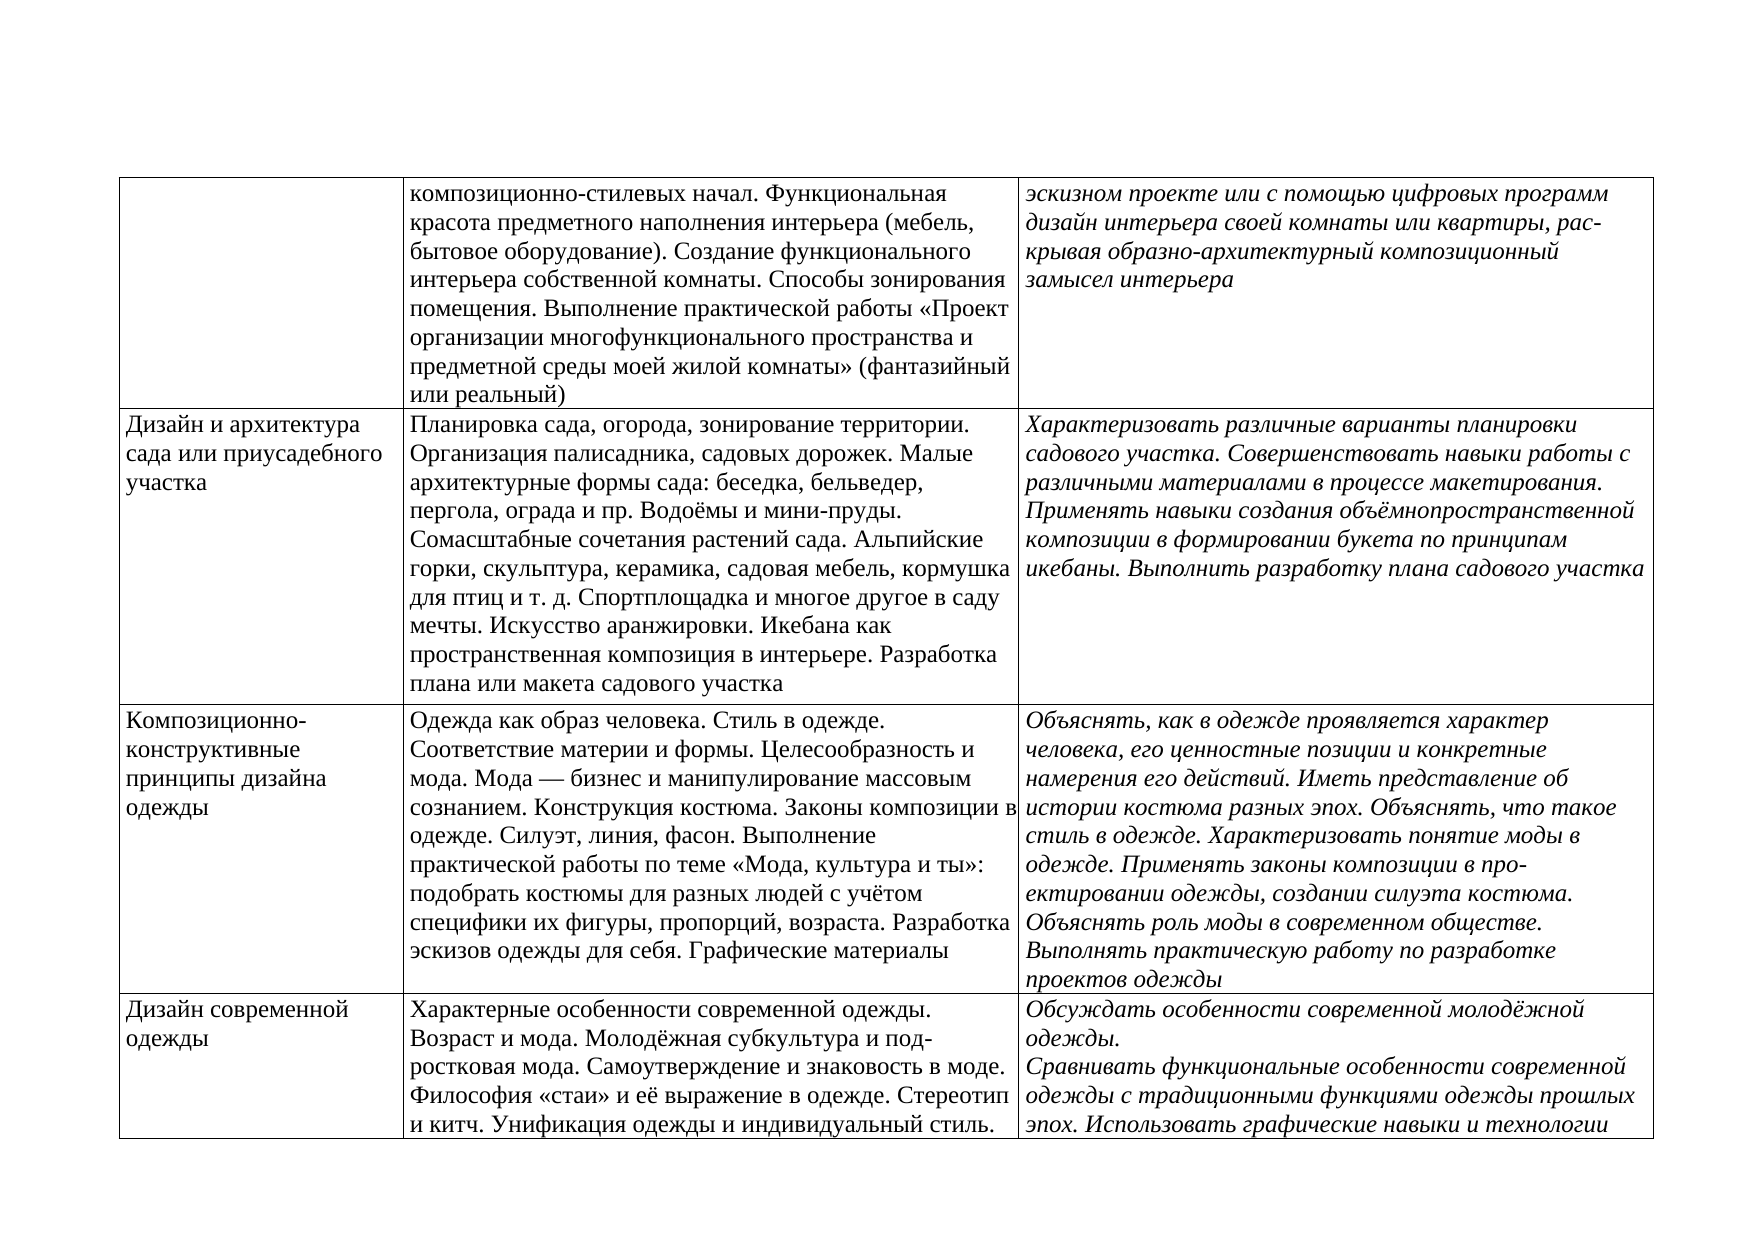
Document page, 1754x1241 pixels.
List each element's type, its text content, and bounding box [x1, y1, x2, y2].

table_cell Планировка сада, огорода, зонирование территории. Организация палисадника, садовых дорожек. Малые архитектурные формы сада: беседка, бельведер, пергола, ограда и пр. Водоёмы и мини-пруды. Сомасштабные сочетания растений сада. Альпийские горки, скульптура, керамика, садовая мебель, кормушка для птиц и т. д. Спортплощадка и многое другое в саду мечты. Искусство аранжировки. Икебана как пространственная композиция в интерьере. Разработка плана или макета садового участка [404, 409, 1018, 704]
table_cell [120, 178, 403, 408]
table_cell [1019, 178, 1653, 408]
table_cell Одежда как образ человека. Стиль в одежде. Соответствие материи и формы. Целесообразность и мода. Мода — бизнес и манипулирование массовым сознанием. Конструкция костюма. Законы композиции в одежде. Силуэт, линия, фасон. Выполнение практической работы по теме «Мода, культура и ты»: подобрать костюмы для разных людей с учётом специфики их фигуры, пропорций, возраста. Разработка эскизов одежды для себя. Графические материалы [404, 705, 1018, 993]
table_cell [404, 994, 1018, 1138]
table_cell Дизайн и архитектура сада или приусадебного участка [120, 409, 403, 704]
table_cell Композиционно-конструктивные принципы дизайна одежды [120, 705, 403, 993]
table_cell Характеризовать различные варианты планировки садового участка. Совершенствовать навыки работы с различными материалами в процессе макетирования. Применять навыки создания объёмнопространственной композиции в формировании букета по принципам икебаны. Выполнить разработку плана садового участка [1019, 409, 1653, 704]
table_cell Объяснять, как в одежде проявляется характер человека, его ценностные позиции и конкретные намерения его действий. Иметь представление об истории костюма разных эпох. Объяснять, что такое стиль в одежде. Характеризовать понятие моды в одежде. Применять законы композиции в проектировании одежды, создании силуэта костюма. Объяснять роль моды в современном обществе. Выполнять практическую работу по разработке проектов одежды [1019, 705, 1653, 993]
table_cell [1019, 994, 1653, 1138]
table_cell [120, 994, 403, 1138]
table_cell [404, 178, 1018, 408]
